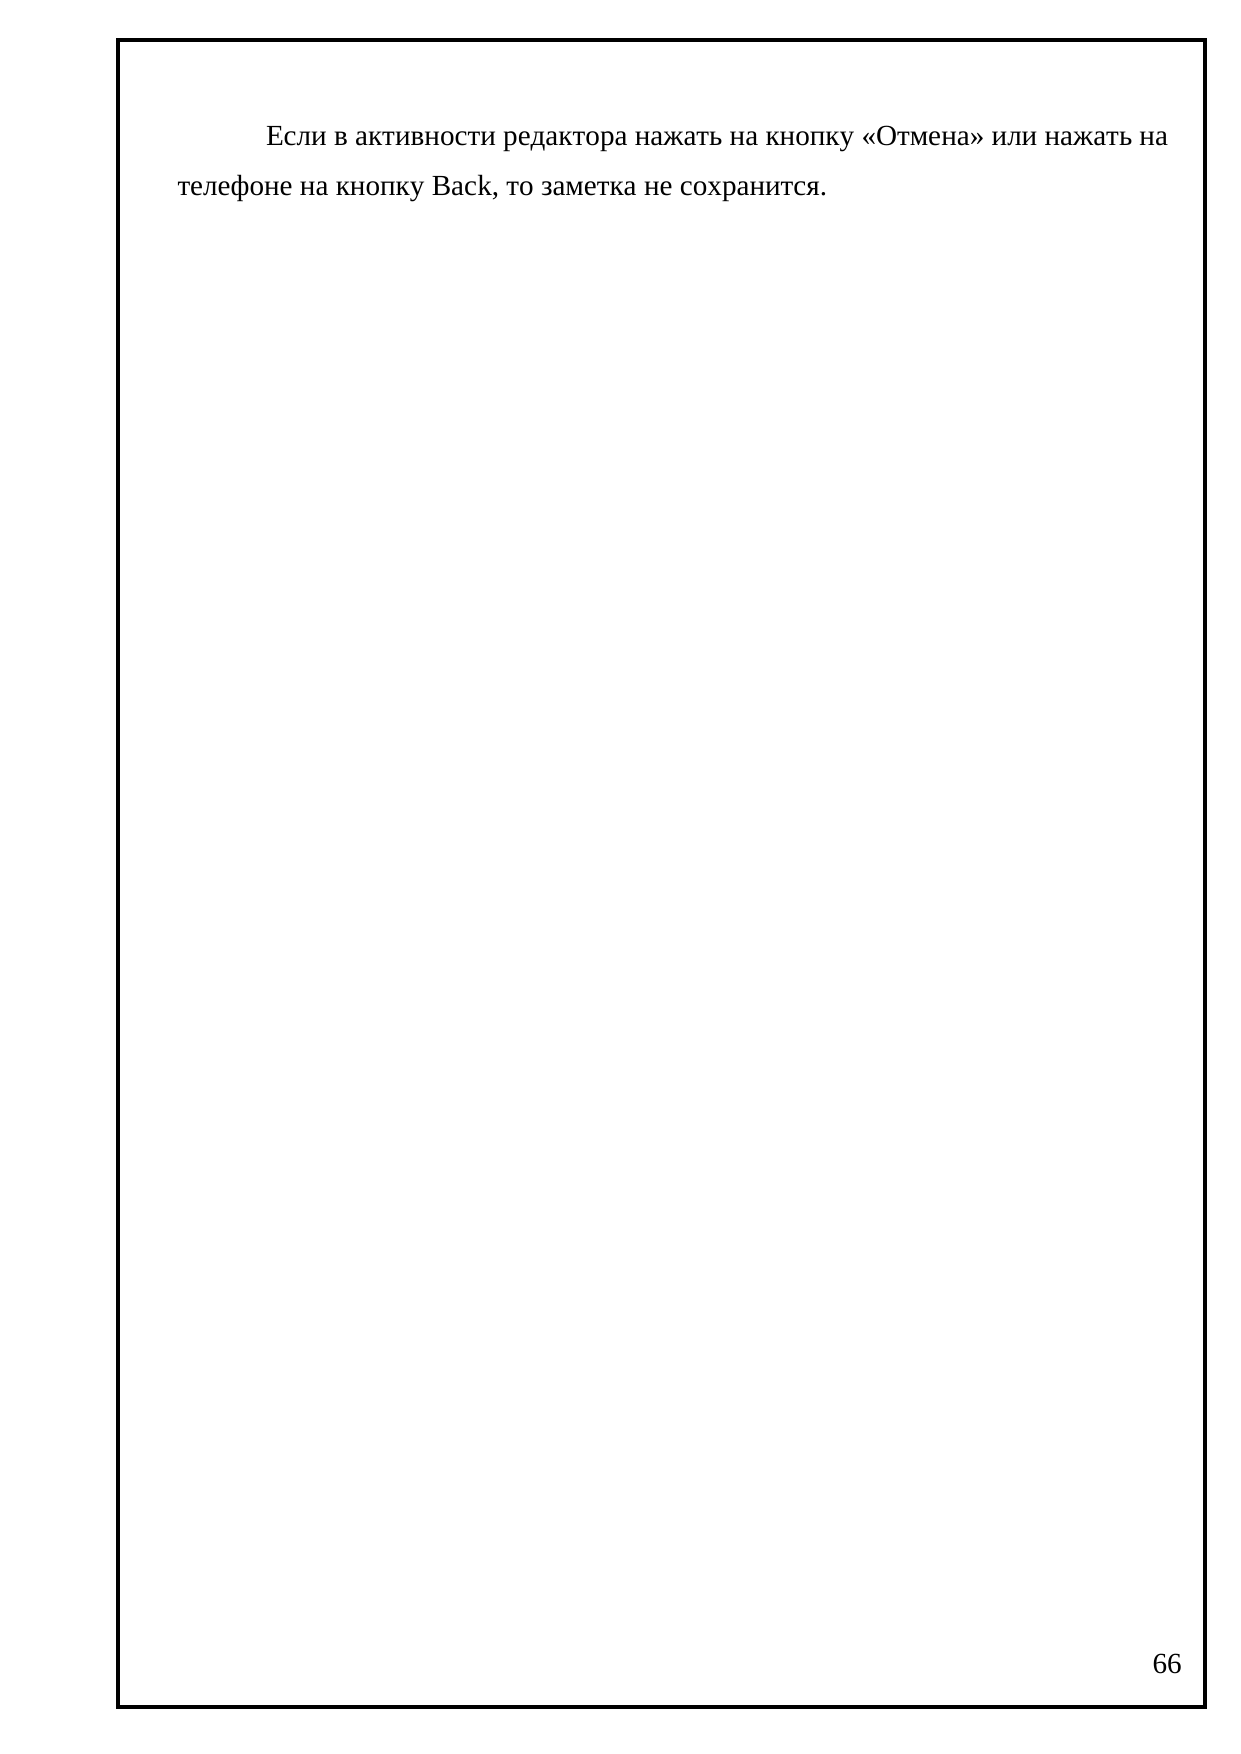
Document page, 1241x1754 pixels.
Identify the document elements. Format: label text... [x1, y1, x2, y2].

text Если в активности редактора нажать на кнопку «Отмена» или нажать на телефоне на кнопку Back, то заметка не сохранится. [177, 118, 1181, 202]
